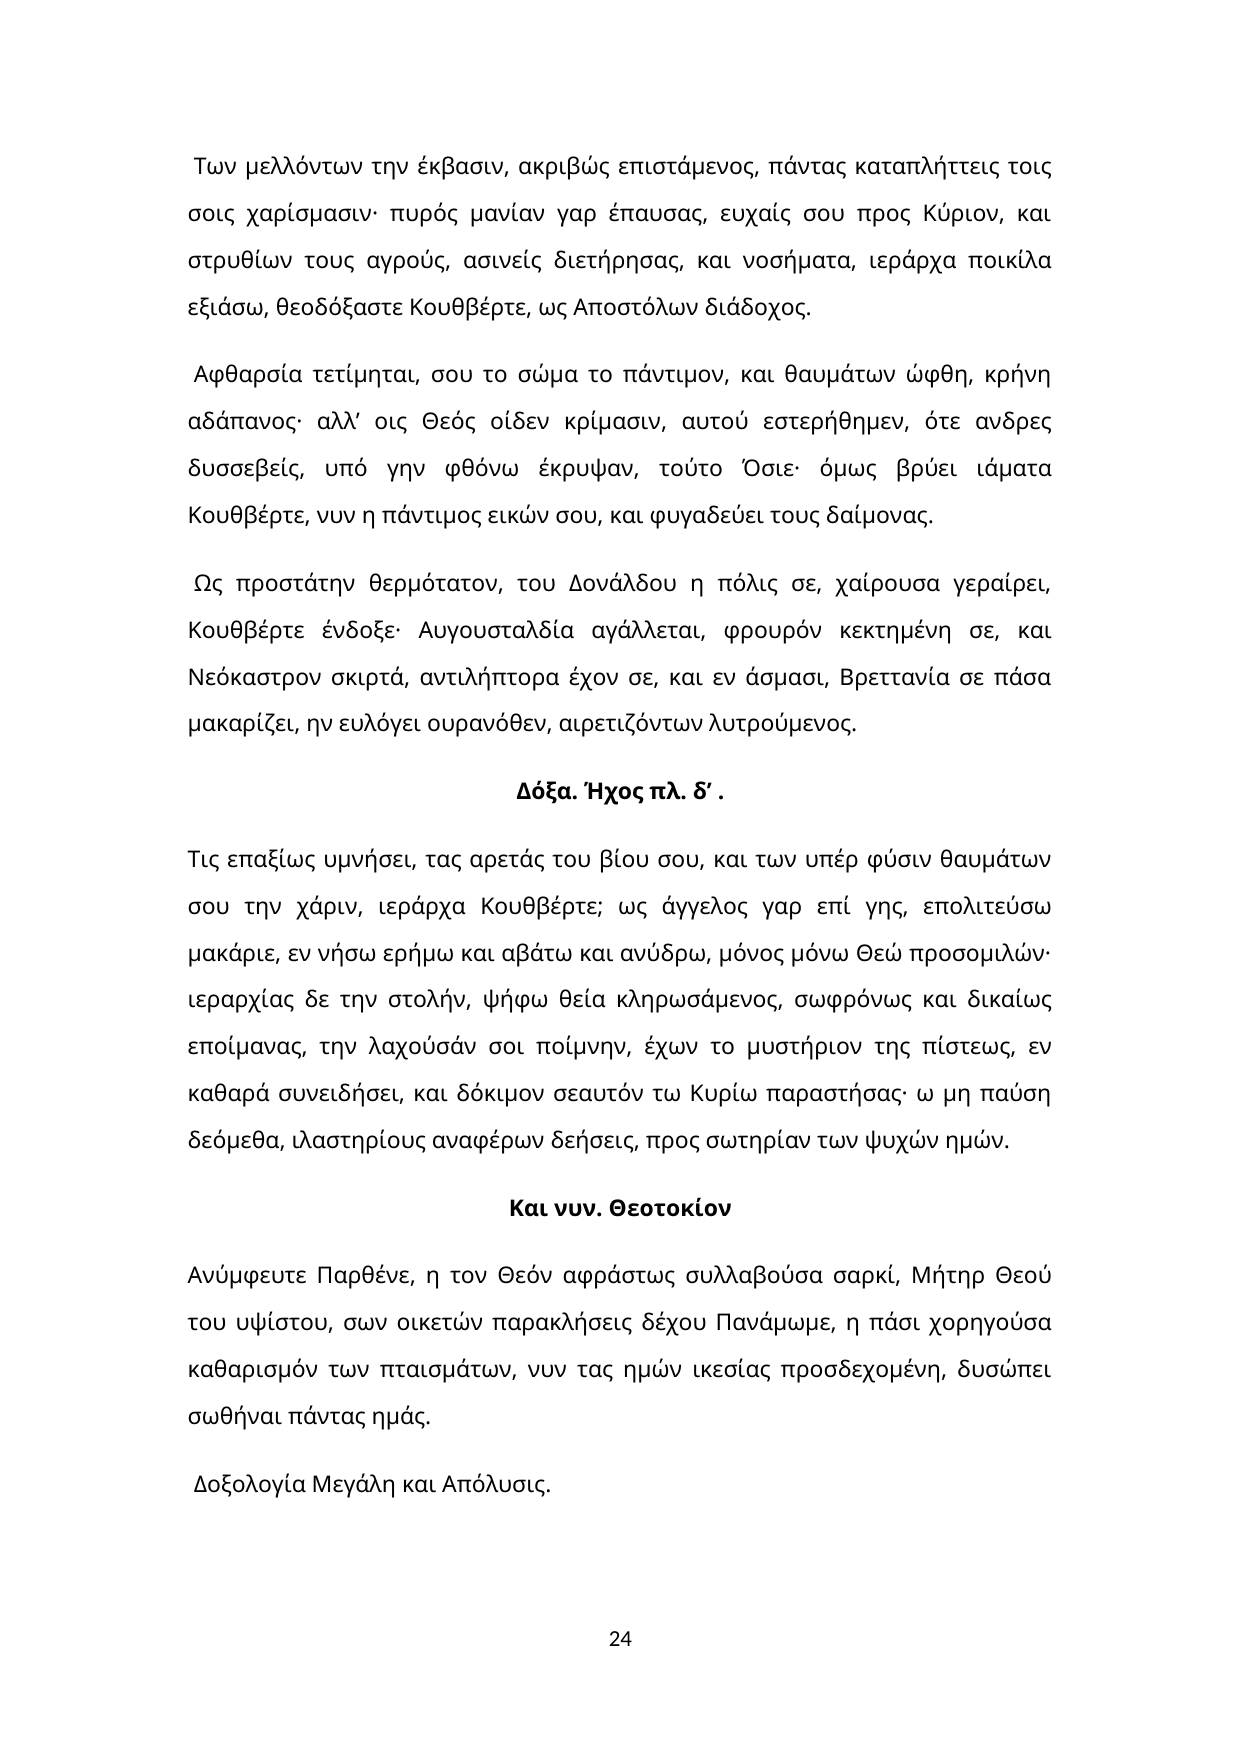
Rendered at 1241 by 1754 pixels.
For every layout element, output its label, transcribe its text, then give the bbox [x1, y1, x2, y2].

text Δόξα. Ήχος πλ. δ’ . [187, 775, 1053, 806]
text Δοξολογία Μεγάλη και Απόλυσις. [187, 1468, 1053, 1499]
text Αφθαρσία τετίμηται, σου το σώμα το πάντιμον, και θαυμάτων ώφθη, κρήνη αδάπανος· αλλ’ οις Θεός οίδεν κρίμασιν, αυτού εστερήθημεν, ότε ανδρες δυσσεβείς, υπό γην φθόνω έκρυψαν, τούτο Όσιε· όμως βρύει ιάματα Κουθβέρτε, νυν η πάντιμος εικών σου, και φυγαδεύει τους δαίμονας. [187, 358, 1053, 530]
text Ανύμφευτε Παρθένε, η τον Θεόν αφράστως συλλαβούσα σαρκί, Μήτηρ Θεού του υψίστου, σων οικετών παρακλήσεις δέχου Πανάμωμε, η πάσι χορηγούσα καθαρισμόν των πταισμάτων, νυν τας ημών ικεσίας προσδεχομένη, δυσώπει σωθήναι πάντας ημάς. [187, 1259, 1053, 1431]
text Τις επαξίως υμνήσει, τας αρετάς του βίου σου, και των υπέρ φύσιν θαυμάτων σου την χάριν, ιεράρχα Κουθβέρτε; ως άγγελος γαρ επί γης, επολιτεύσω μακάριε, εν νήσω ερήμω και αβάτω και ανύδρω, μόνος μόνω Θεώ προσομιλών· ιεραρχίας δε την στολήν, ψήφω θεία κληρωσάμενος, σωφρόνως και δικαίως εποίμανας, την λαχούσάν σοι ποίμνην, έχων το μυστήριον της πίστεως, εν καθαρά συνειδήσει, και δόκιμον σεαυτόν τω Κυρίω παραστήσας· ω μη παύση δεόμεθα, ιλαστηρίους αναφέρων δεήσεις, προς σωτηρίαν των ψυχών ημών. [187, 843, 1053, 1155]
text Των μελλόντων την έκβασιν, ακριβώς επιστάμενος, πάντας καταπλήττεις τοις σοις χαρίσμασιν· πυρός μανίαν γαρ έπαυσας, ευχαίς σου προς Κύριον, και στρυθίων τους αγρούς, ασινείς διετήρησας, και νοσήματα, ιεράρχα ποικίλα εξιάσω, θεοδόξαστε Κουθβέρτε, ως Αποστόλων διάδοχος. [187, 150, 1053, 322]
text Ως προστάτην θερμότατον, του Δονάλδου η πόλις σε, χαίρουσα γεραίρει, Κουθβέρτε ένδοξε· Αυγουσταλδία αγάλλεται, φρουρόν κεκτημένη σε, και Νεόκαστρον σκιρτά, αντιλήπτορα έχον σε, και εν άσμασι, Βρεττανία σε πάσα μακαρίζει, ην ευλόγει ουρανόθεν, αιρετιζόντων λυτρούμενος. [187, 567, 1053, 738]
text Και νυν. Θεοτοκίον [187, 1192, 1053, 1223]
